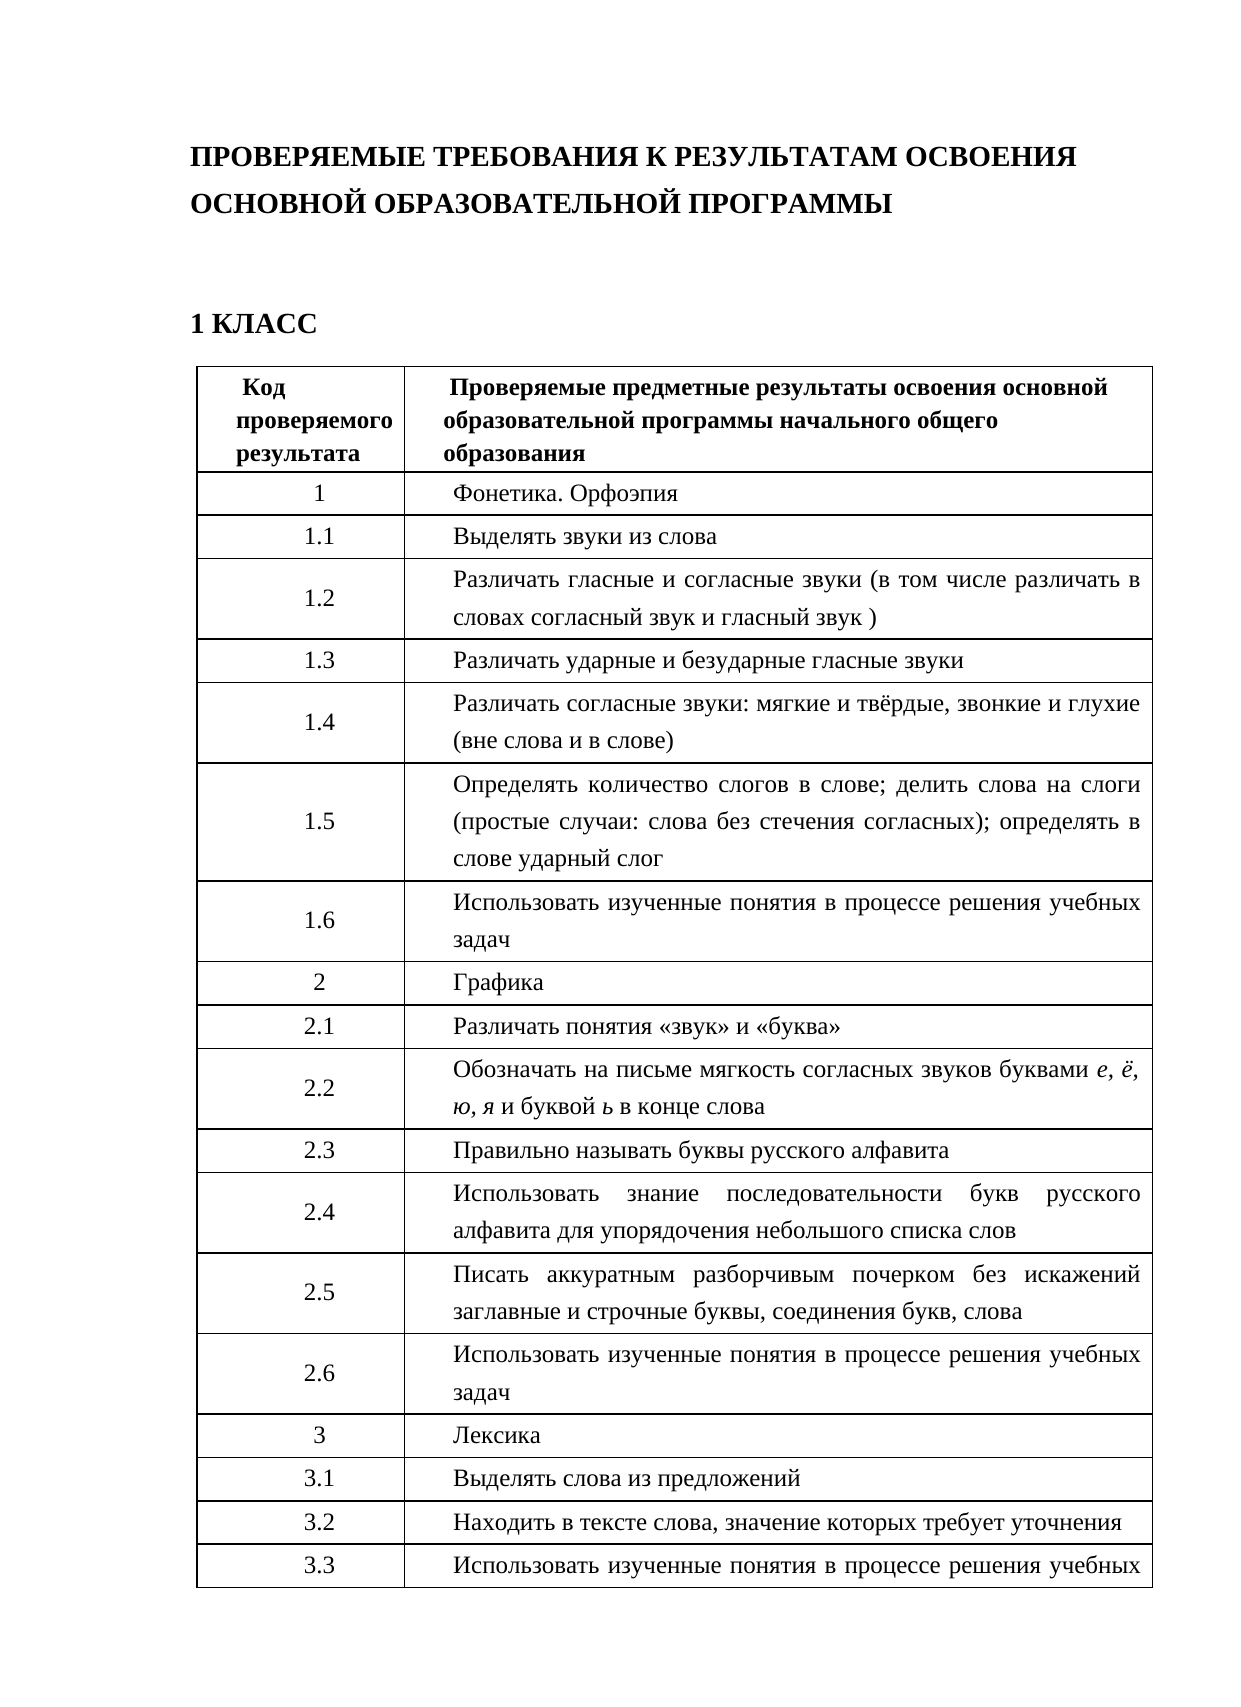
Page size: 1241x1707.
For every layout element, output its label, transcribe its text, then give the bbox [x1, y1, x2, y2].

table_cell 3.2 [198, 1502, 404, 1543]
table_cell 2.6 [198, 1334, 404, 1413]
table_cell 1.6 [198, 882, 404, 961]
table_cell 2.1 [198, 1006, 404, 1047]
table_cell 1 [198, 473, 404, 514]
table_cell Различать ударные и безударные гласные звуки [405, 640, 1152, 682]
table_cell Обозначать на письме мягкость согласных звуков буквами е, ё, ю, я и буквой ь в конце слова [405, 1049, 1152, 1128]
table_cell Различать согласные звуки: мягкие и твёрдые, звонкие и глухие (вне слова и в слове) [405, 683, 1152, 762]
table_cell Находить в тексте слова, значение которых требует уточнения [405, 1502, 1152, 1543]
table_header Код проверяемого результата [198, 367, 404, 471]
table_cell Правильно называть буквы русского алфавита [405, 1130, 1152, 1171]
table_cell Фонетика. Орфоэпия [405, 473, 1152, 514]
table_cell 1.3 [198, 640, 404, 682]
table_cell Использовать знание последовательности букв русского алфавита для упорядочения небольшого списка слов [405, 1173, 1152, 1252]
table_cell 2 [198, 962, 404, 1004]
text 1 КЛАСС [190, 306, 1152, 340]
table_cell Писать аккуратным разборчивым почерком без искажений заглавные и строчные буквы, соединения букв, слова [405, 1254, 1152, 1333]
table_cell Определять количество слогов в слове; делить слова на слоги (простые случаи: слова без стечения согласных); определять в слове ударный слог [405, 764, 1152, 880]
table_cell 2.5 [198, 1254, 404, 1333]
table_cell 3.1 [198, 1458, 404, 1500]
table_cell 3 [198, 1415, 404, 1457]
table_cell Лексика [405, 1415, 1152, 1457]
table_cell 1.4 [198, 683, 404, 762]
table_cell Выделять слова из предложений [405, 1458, 1152, 1500]
table_cell 2.3 [198, 1130, 404, 1171]
table_cell Использовать изученные понятия в процессе решения учебных задач [405, 1334, 1152, 1413]
table_cell 1.5 [198, 764, 404, 880]
table_cell Различать понятия «звук» и «буква» [405, 1006, 1152, 1047]
table_cell Графика [405, 962, 1152, 1004]
table_cell Использовать изученные понятия в процессе решения учебных задач [405, 882, 1152, 961]
table_cell 2.4 [198, 1173, 404, 1252]
table_cell 2.2 [198, 1049, 404, 1128]
text ПРОВЕРЯЕМЫЕ ТРЕБОВАНИЯ К РЕЗУЛЬТАТАМ ОСВОЕНИЯ ОСНОВНОЙ ОБРАЗОВАТЕЛЬНОЙ ПРОГРАММЫ [190, 139, 1152, 219]
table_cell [405, 1545, 1152, 1587]
table_cell 1.2 [198, 559, 404, 638]
table_header Проверяемые предметные результаты освоения основной образовательной программы начального общего образования [405, 367, 1152, 471]
table_cell 1.1 [198, 516, 404, 558]
table_cell 3.3 [198, 1545, 404, 1587]
table_cell Различать гласные и согласные звуки (в том числе различать в словах согласный звук и гласный звук ) [405, 559, 1152, 638]
table_cell Выделять звуки из слова [405, 516, 1152, 558]
